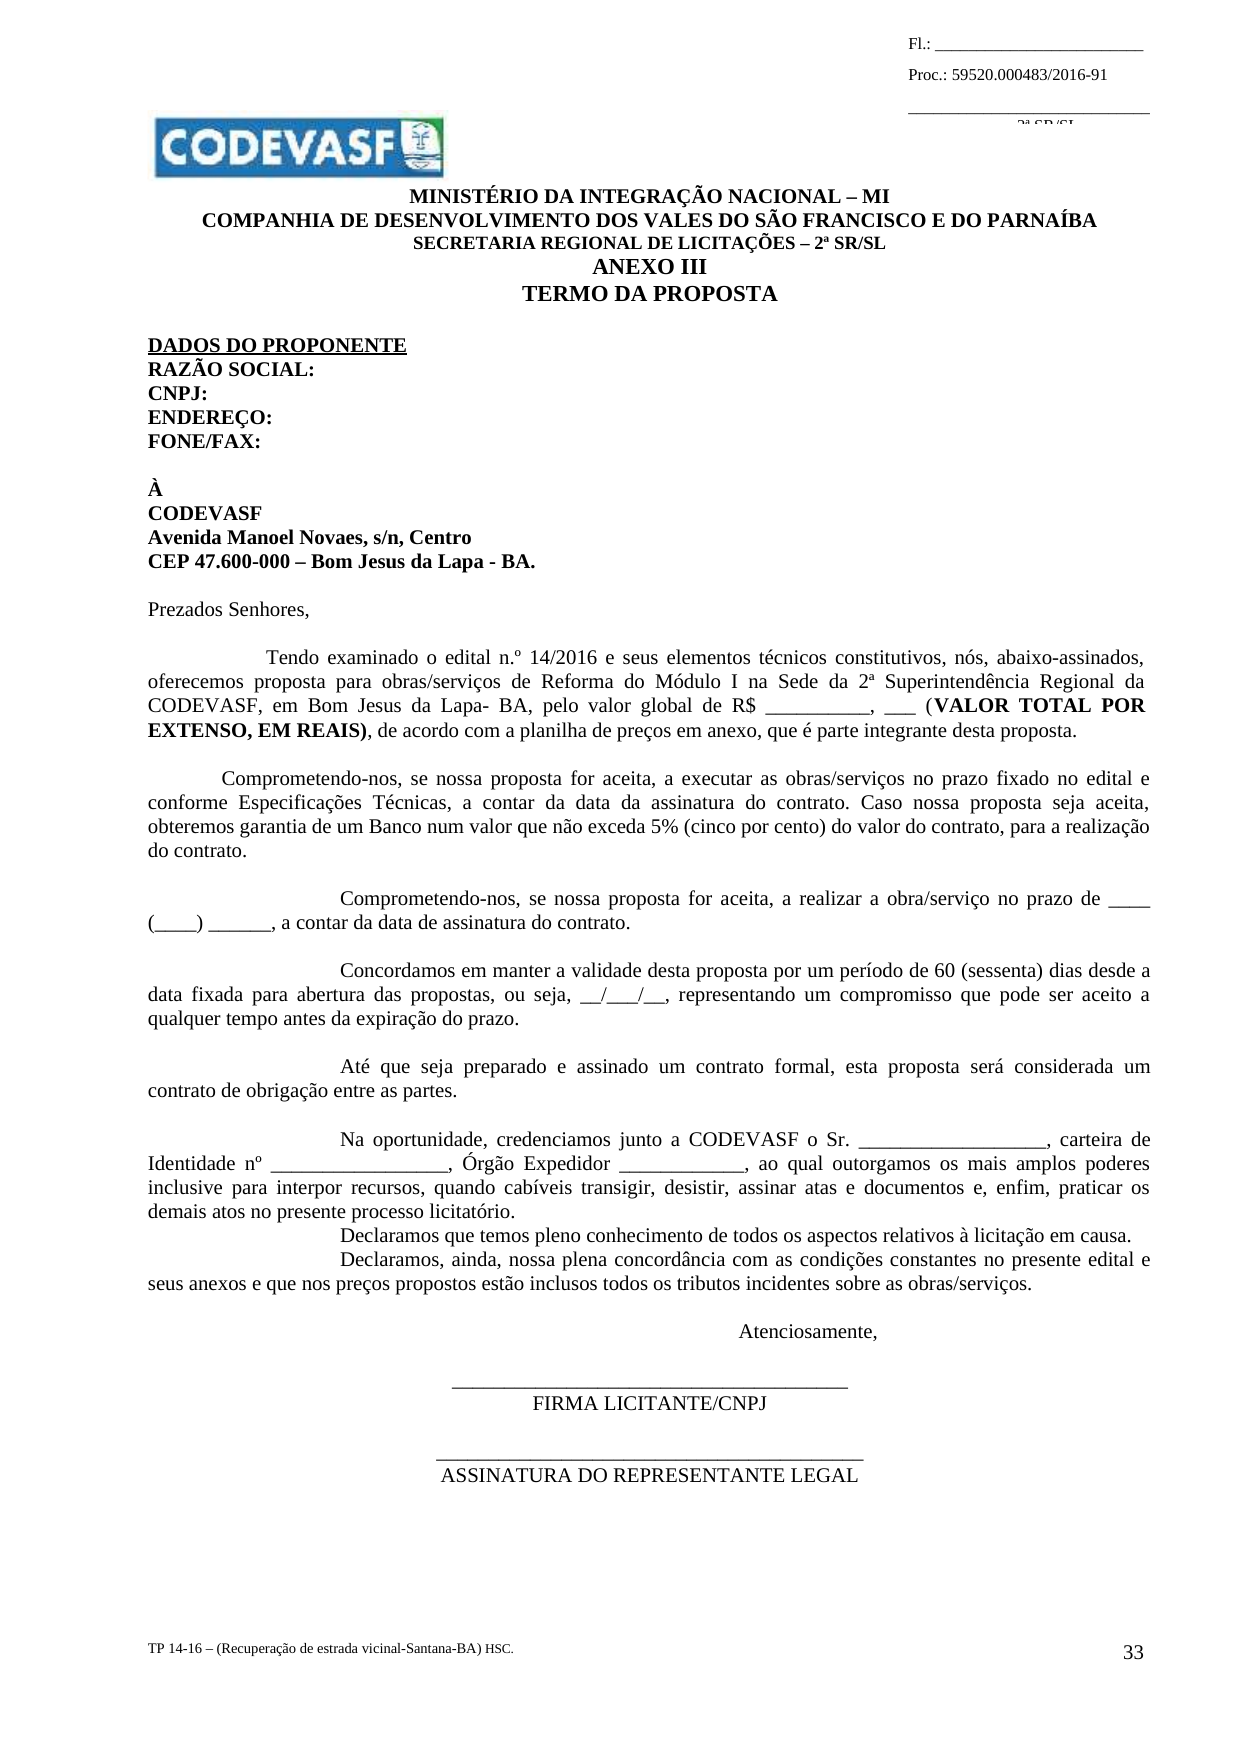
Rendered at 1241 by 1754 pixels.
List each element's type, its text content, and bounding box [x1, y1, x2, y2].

text TERMO DA PROPOSTA [148, 280, 1152, 306]
text CNPJ: [148, 381, 1152, 405]
text ANEXO III [148, 253, 1152, 280]
text _________________________________________ [148, 1439, 1152, 1463]
text FONE/FAX: [148, 429, 1152, 453]
text Atenciosamente, [148, 1319, 1152, 1343]
text À [148, 477, 1152, 501]
text CODEVASF [148, 501, 1152, 525]
text Até que seja preparado e assinado um contrato formal, esta proposta será considerada um contrato de obrigação entre as partes. [148, 1054, 1152, 1102]
text Declaramos que temos pleno conhecimento de todos os aspectos relativos à licitação em causa. [148, 1223, 1152, 1247]
text FIRMA LICITANTE/CNPJ [148, 1391, 1152, 1415]
text ______________________________________ [148, 1367, 1152, 1391]
text Declaramos, ainda, nossa plena concordância com as condições constantes no presente edital e seus anexos e que nos preços propostos estão inclusos todos os tributos incidentes sobre as obras/serviços. [148, 1247, 1152, 1295]
text Comprometendo-nos, se nossa proposta for aceita, a realizar a obra/serviço no prazo de ____ (____) ______, a contar da data de assinatura do contrato. [148, 886, 1152, 934]
text Prezados Senhores, [148, 597, 1152, 621]
picture [147, 110, 450, 184]
text Concordamos em manter a validade desta proposta por um período de 60 (sessenta) dias desde a data fixada para abertura das propostas, ou seja, __/___/__, representando um compromisso que pode ser aceito a qualquer tempo antes da expiração do prazo. [148, 958, 1152, 1030]
text Tendo examinado o edital n.º 14/2016 e seus elementos técnicos constitutivos, nós, abaixo-assinados, oferecemos proposta para obras/serviços de Reforma do Módulo I na Sede da 2ª Superintendência Regional da CODEVASF, em Bom Jesus da Lapa- BA, pelo valor global de R$ __________, ___ (VALOR TOTAL POR EXTENSO, EM REAIS), de acordo com a planilha de preços em anexo, que é parte integrante desta proposta. [148, 645, 1146, 742]
text DADOS DO PROPONENTE [148, 332, 1152, 357]
text Na oportunidade, credenciamos junto a CODEVASF o Sr. __________________, carteira de Identidade nº _________________, Órgão Expedidor ____________, ao qual outorgamos os mais amplos poderes inclusive para interpor recursos, quando cabíveis transigir, desistir, assinar atas e documentos e, enfim, praticar os demais atos no presente processo licitatório. [148, 1127, 1152, 1223]
subtitle ASSINATURA DO REPRESENTANTE LEGAL [148, 1463, 1152, 1487]
text RAZÃO SOCIAL: [148, 357, 1152, 381]
text CEP 47.600-000 – Bom Jesus da Lapa - BA. [148, 549, 1152, 573]
text Avenida Manoel Novaes, s/n, Centro [148, 525, 1152, 549]
text ENDEREÇO: [148, 405, 1152, 429]
text Comprometendo-nos, se nossa proposta for aceita, a executar as obras/serviços no prazo fixado no edital e conforme Especificações Técnicas, a contar da data da assinatura do contrato. Caso nossa proposta seja aceita, obteremos garantia de um Banco num valor que não exceda 5% (cinco por cento) do valor do contrato, para a realização do contrato. [148, 766, 1152, 862]
